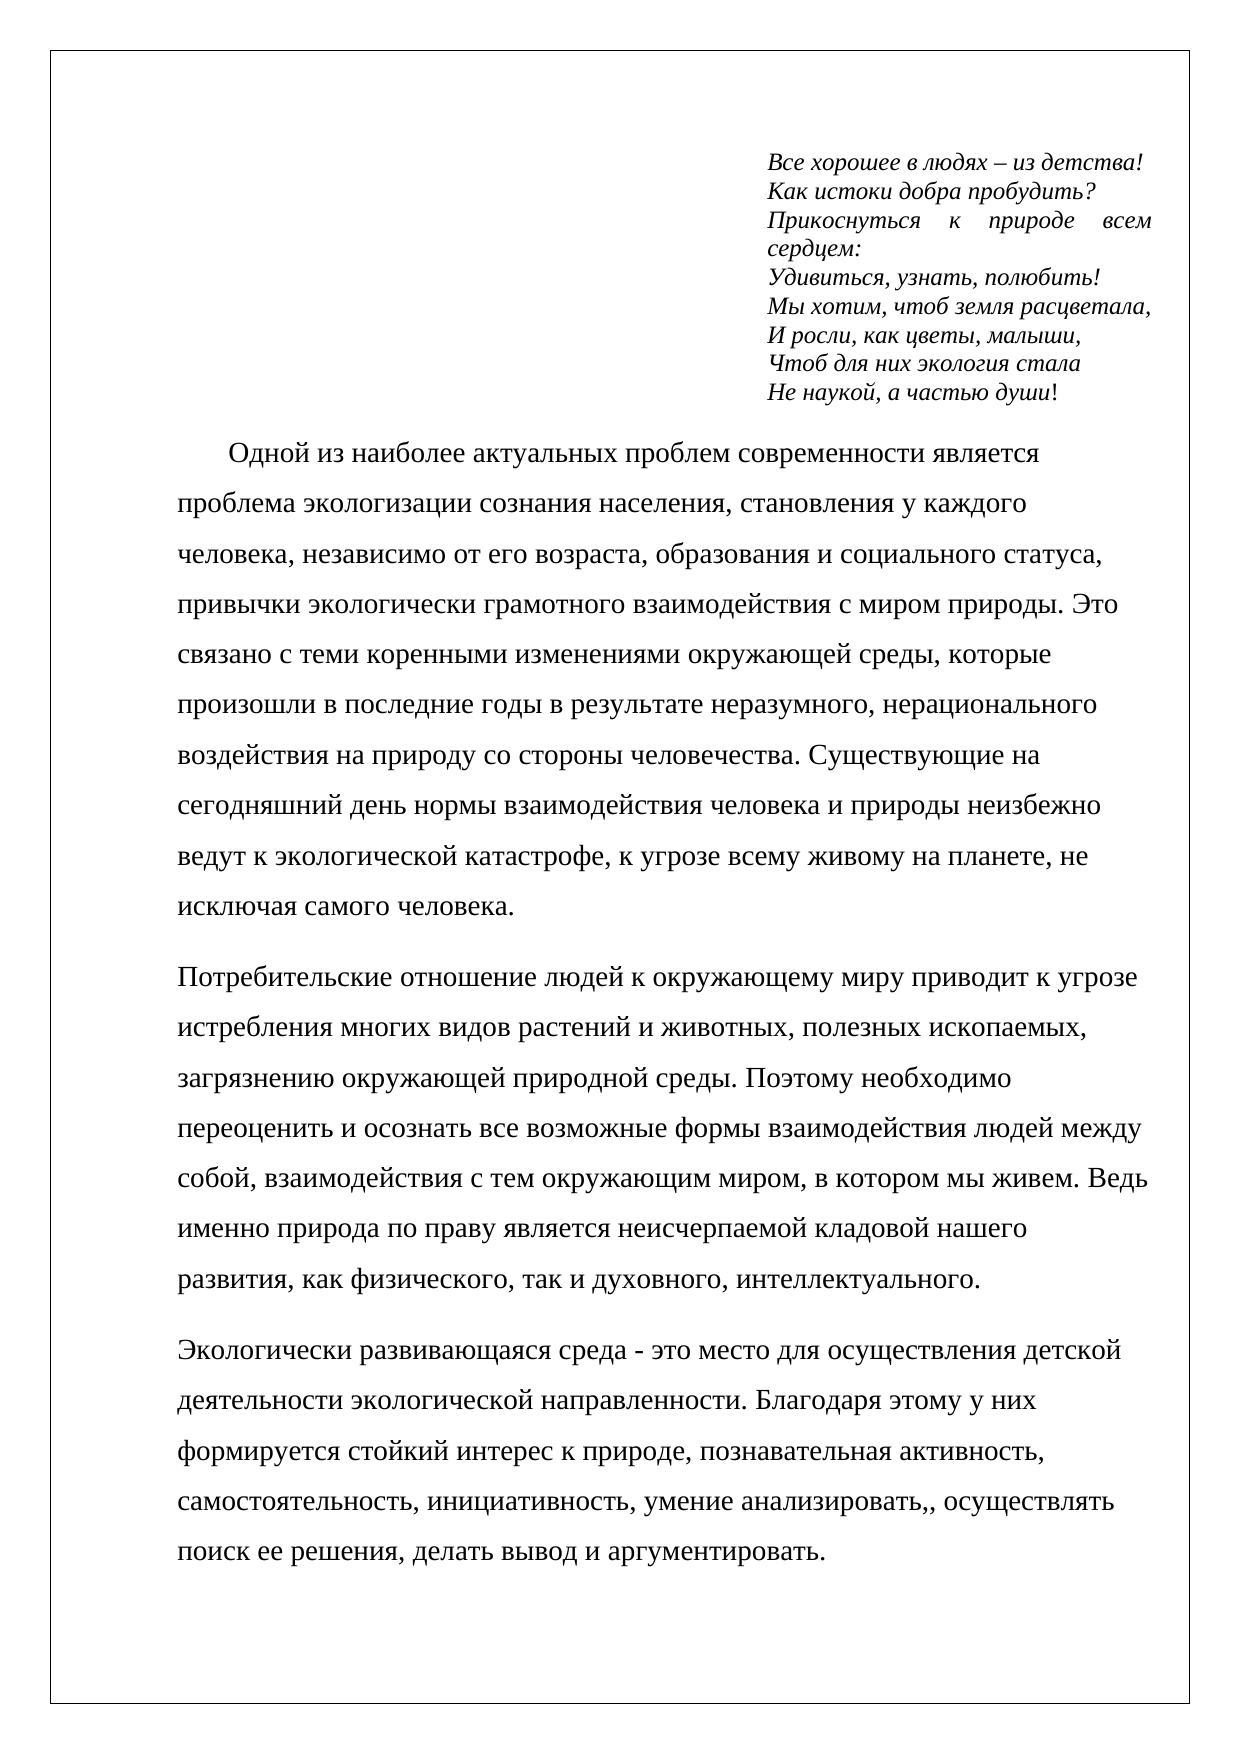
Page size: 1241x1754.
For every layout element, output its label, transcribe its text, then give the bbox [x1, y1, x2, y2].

list И росли, как цветы, малыши, [767, 320, 1152, 348]
list Чтоб для них экология стала [767, 348, 1152, 377]
list Удивиться, узнать, полюбить! [767, 262, 1152, 291]
list Мы хотим, чтоб земля расцветала, [767, 291, 1152, 320]
text Потребительские отношение людей к окружающему миру приводит к угрозе истребления многих видов растений и животных, полезных ископаемых, загрязнению окружающей природной среды. Поэтому необходимо переоценить и осознать все возможные формы взаимодействия людей между собой, взаимодействия с тем окружающим миром, в котором мы живем. Ведь именно природа по праву является неисчерпаемой кладовой нашего развития, как физического, так и духовного, интеллектуального. [177, 959, 1152, 1294]
list Не наукой, а частью души! [767, 377, 1152, 406]
list Прикоснуться к природе всем сердцем: [767, 205, 1152, 262]
list Как истоки добра пробудить? [767, 176, 1152, 205]
text Одной из наиболее актуальных проблем современности является проблема экологизации сознания населения, становления у каждого человека, независимо от его возраста, образования и социального статуса, привычки экологически грамотного взаимодействия с миром природы. Это связано с теми коренными изменениями окружающей среды, которые произошли в последние годы в результате неразумного, нерационального воздействия на природу со стороны человечества. Существующие на сегодняшний день нормы взаимодействия человека и природы неизбежно ведут к экологической катастрофе, к угрозе всему живому на планете, не исключая самого человека. [177, 435, 1152, 921]
list Все хорошее в людях – из детства! [767, 147, 1152, 176]
text Экологически развивающаяся среда - это место для осуществления детской деятельности экологической направленности. Благодаря этому у них формируется стойкий интерес к природе, познавательная активность, самостоятельность, инициативность, умение анализировать,, осуществлять поиск ее решения, делать вывод и аргументировать. [177, 1332, 1152, 1567]
